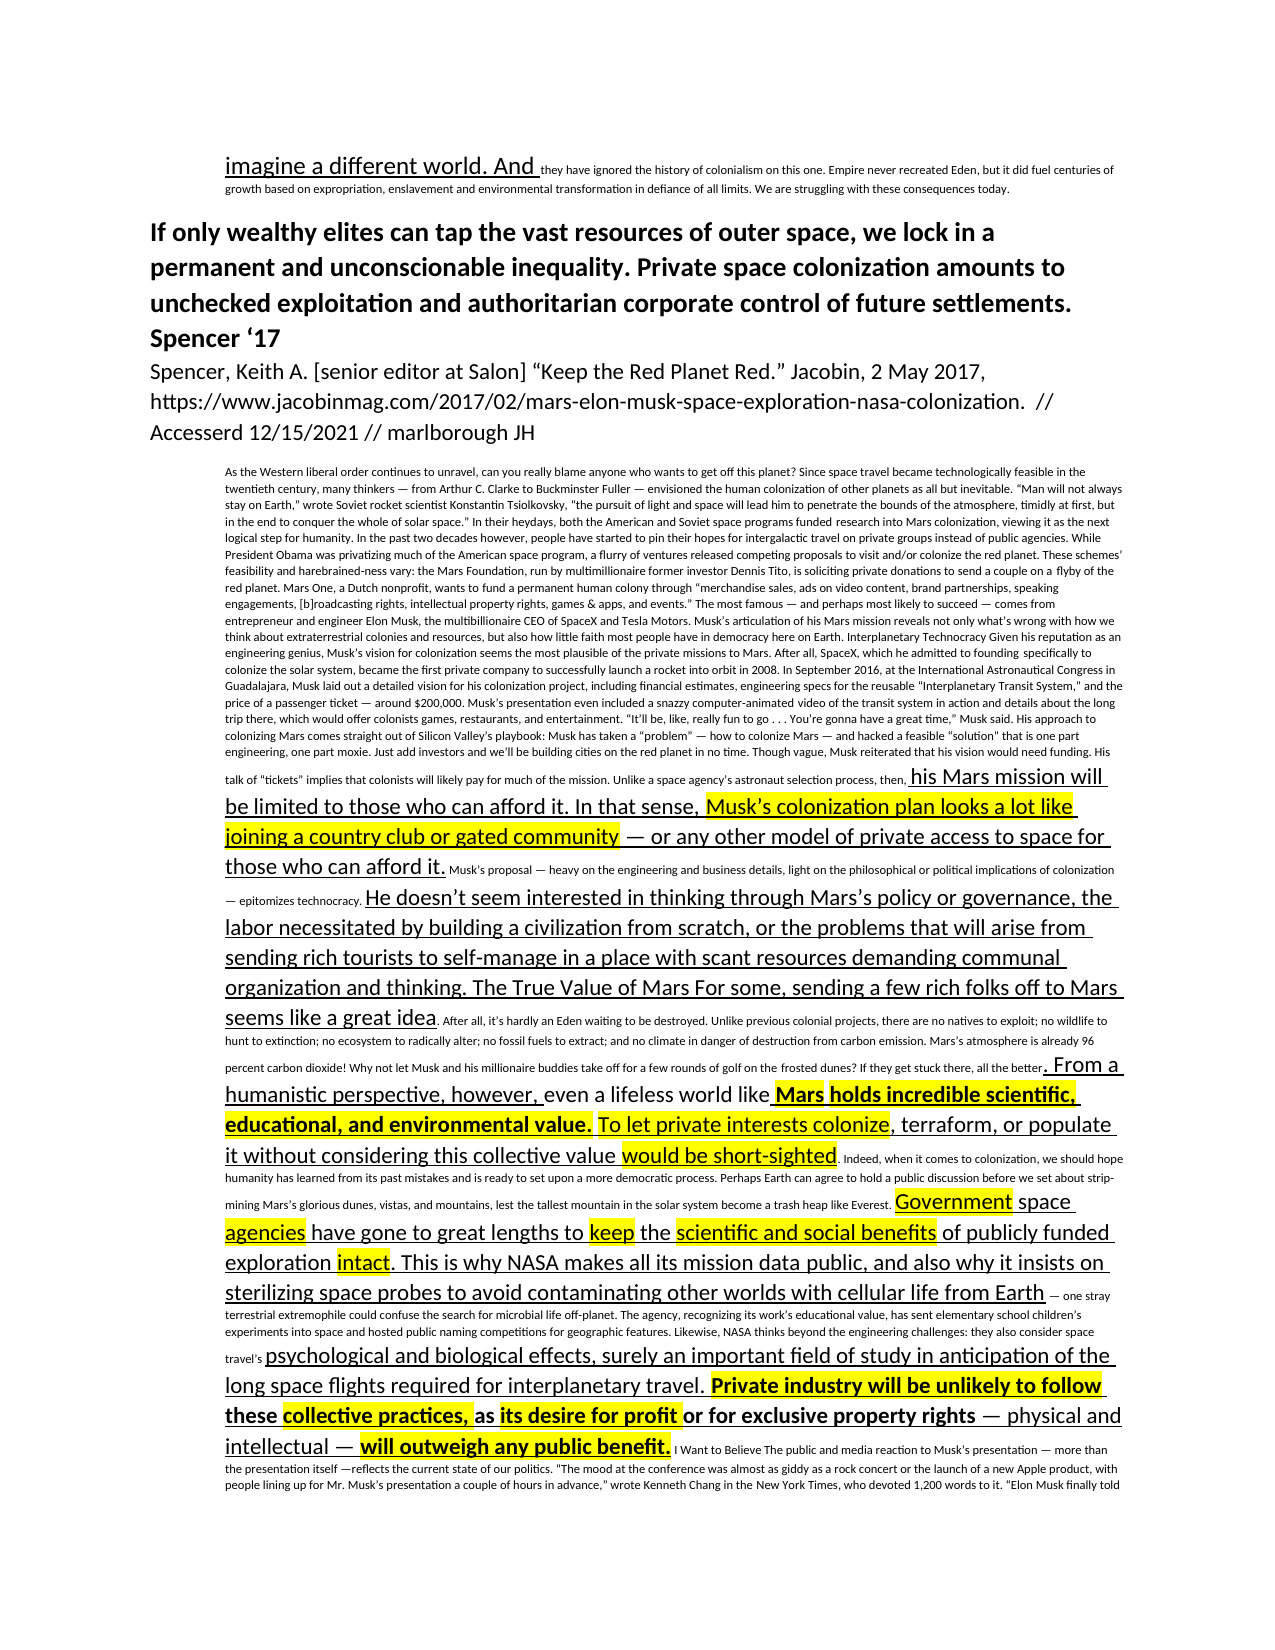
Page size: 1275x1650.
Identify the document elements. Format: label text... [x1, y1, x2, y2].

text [225, 464, 1125, 1493]
subtitle If only wealthy elites can tap the vast resources of outer space, we lock in a permanent and unconscionable inequality. Private space colonization amounts to unchecked exploitation and authoritarian corporate control of future settlements. Spencer ‘17 [150, 215, 1125, 355]
text Spencer, Keith A. [senior editor at Salon] “Keep the Red Planet Red.” Jacobin, 2 May 2017, https://www.jacobinmag.com/2017/02/mars-elon-musk-space-exploration-nasa-colonization. // Accesserd 12/15/2021 // marlborough JH [150, 357, 1125, 446]
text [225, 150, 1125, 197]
